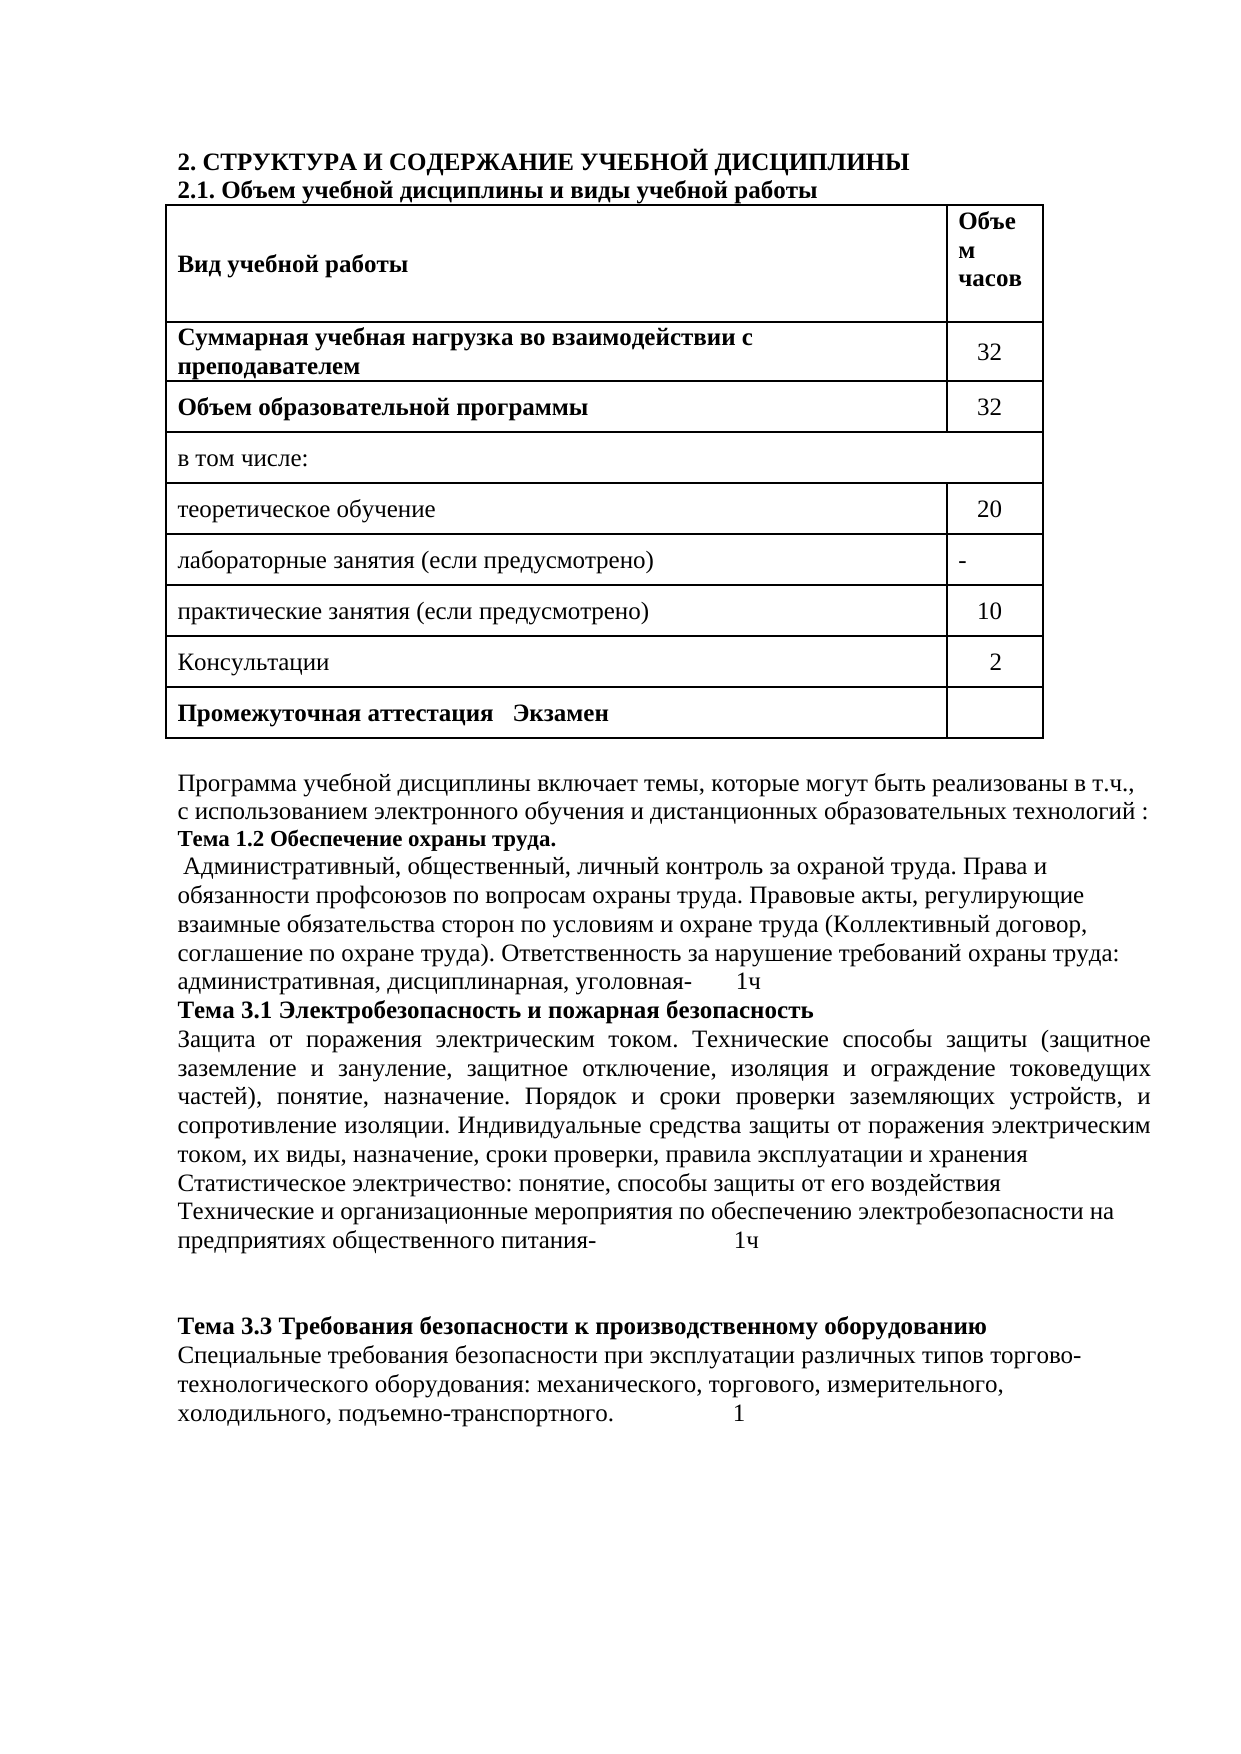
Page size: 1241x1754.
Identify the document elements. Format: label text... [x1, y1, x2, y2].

table_cell практические занятия (если предусмотрено) [167, 586, 946, 635]
text Тема 1.2 Обеспечение охраны труда. [177, 825, 1152, 851]
text Защита от поражения электрическим током. Технические способы защиты (защитное заземление и зануление, защитное отключение, изоляция и ограждение токоведущих частей), понятие, назначение. Порядок и сроки проверки заземляющих устройств, и сопротивление изоляции. Индивидуальные средства защиты от поражения электрическим током, их виды, назначение, сроки проверки, правила эксплуатации и хранения [177, 1024, 1152, 1168]
text Программа учебной дисциплины включает темы, которые могут быть реализованы в т.ч., с использованием электронного обучения и дистанционных образовательных технологий : [177, 768, 1152, 825]
table_cell Промежуточная аттестация Экзамен [167, 688, 946, 737]
table_cell 2 [948, 637, 1042, 686]
table_cell 20 [948, 484, 1042, 533]
text 2. СТРУКТУРА И СОДЕРЖАНИЕ УЧЕБНОЙ ДИСЦИПЛИНЫ [177, 147, 1152, 176]
table_cell лабораторные занятия (если предусмотрено) [167, 535, 946, 584]
table_cell теоретическое обучение [167, 484, 946, 533]
text Тема 3.3 Требования безопасности к производственному оборудованию [177, 1311, 1152, 1340]
text 2.1. Объем учебной дисциплины и виды учебной работы [177, 176, 1152, 204]
text Специальные требования безопасности при эксплуатации различных типов торгово-технологического оборудования: механического, торгового, измерительного, холодильного, подъемно-транспортного. 1 [177, 1340, 1152, 1426]
table_cell Объем образовательной программы [167, 382, 946, 431]
table_cell Суммарная учебная нагрузка во взаимодействии с преподавателем [167, 323, 946, 380]
table_cell в том числе: [167, 433, 1042, 482]
table_cell Консультации [167, 637, 946, 686]
text Технические и организационные мероприятия по обеспечению электробезопасности на предприятиях общественного питания- 1ч [177, 1196, 1152, 1254]
text Административный, общественный, личный контроль за охраной труда. Права и обязанности профсоюзов по вопросам охраны труда. Правовые акты, регулирующие взаимные обязательства сторон по условиям и охране труда (Коллективный договор, соглашение по охране труда). Ответственность за нарушение требований охраны труда: административная, дисциплинарная, уголовная- 1ч [177, 851, 1152, 995]
text Тема 3.1 Электробезопасность и пожарная безопасность [177, 995, 1152, 1024]
table_cell 10 [948, 586, 1042, 635]
table_cell 32 [948, 323, 1042, 380]
table_header Объем часов [948, 206, 1042, 321]
table_cell 32 [948, 382, 1042, 431]
table_header Вид учебной работы [167, 206, 946, 321]
table_cell - [948, 535, 1042, 584]
table_cell [948, 688, 1042, 737]
text Статистическое электричество: понятие, способы защиты от его воздействия [177, 1168, 1152, 1196]
